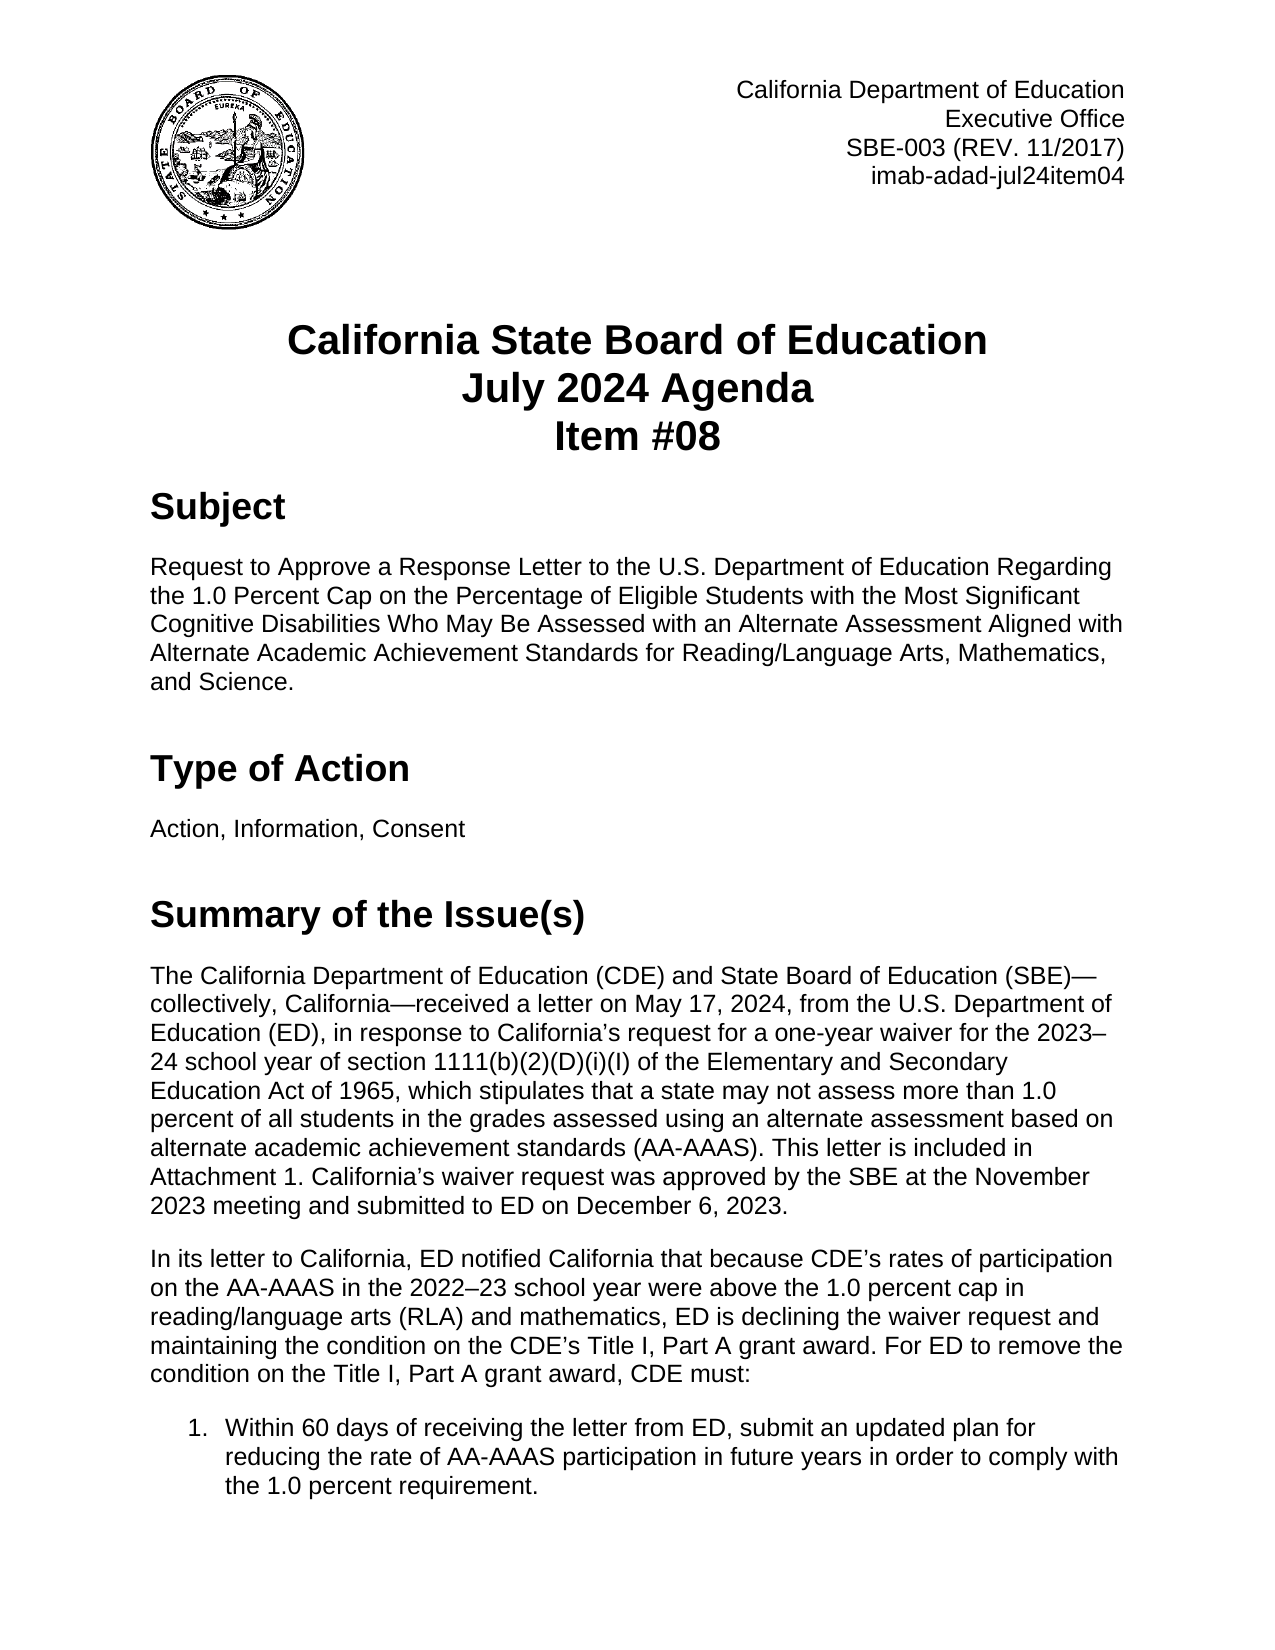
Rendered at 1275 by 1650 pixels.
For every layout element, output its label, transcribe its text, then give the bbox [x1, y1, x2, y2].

text In its letter to California, ED notified California that because CDE’s rates of participation on the AA-AAAS in the 2022–23 school year were above the 1.0 percent cap in reading/language arts (RLA) and mathematics, ED is declining the waiver request and maintaining the condition on the CDE’s Title I, Part A grant award. For ED to remove the condition on the Title I, Part A grant award, CDE must: [150, 1244, 1125, 1388]
text Executive Office [675, 104, 1125, 132]
text imab-adad-jul24item04 [675, 161, 1125, 190]
subtitle Subject [150, 484, 1125, 527]
subtitle Type of Action [150, 746, 1125, 789]
text The California Department of Education (CDE) and State Board of Education (SBE)—collectively, California—received a letter on May 17, 2024, from the U.S. Department of Education (ED), in response to California’s request for a one-year waiver for the 2023–24 school year of section 1111(b)(2)(D)(i)(I) of the Elementary and Secondary Education Act of 1965, which stipulates that a state may not assess more than 1.0 percent of all students in the grades assessed using an alternate assessment based on alternate academic achievement standards (AA-AAAS). This letter is included in Attachment 1. California’s waiver request was approved by the SBE at the November 2023 meeting and submitted to ED on December 6, 2023. [150, 961, 1125, 1219]
text SBE-003 (REV. 11/2017) [675, 132, 1125, 161]
subtitle California State Board of Education July 2024 Agenda Item #08 [150, 315, 1125, 459]
text Request to Approve a Response Letter to the U.S. Department of Education Regarding the 1.0 Percent Cap on the Percentage of Eligible Students with the Most Significant Cognitive Disabilities Who May Be Assessed with an Alternate Assessment Aligned with Alternate Academic Achievement Standards for Reading/Language Arts, Mathematics, and Science. [150, 552, 1125, 696]
picture [150, 75, 305, 230]
list Within 60 days of receiving the letter from ED, submit an updated plan for reducing the rate of AA-AAAS participation in future years in order to comply with the 1.0 percent requirement. [187, 1413, 1125, 1499]
subtitle Summary of the Issue(s) [150, 893, 1125, 936]
text Action, Information, Consent [150, 814, 1125, 843]
text California Department of Education [675, 75, 1125, 104]
